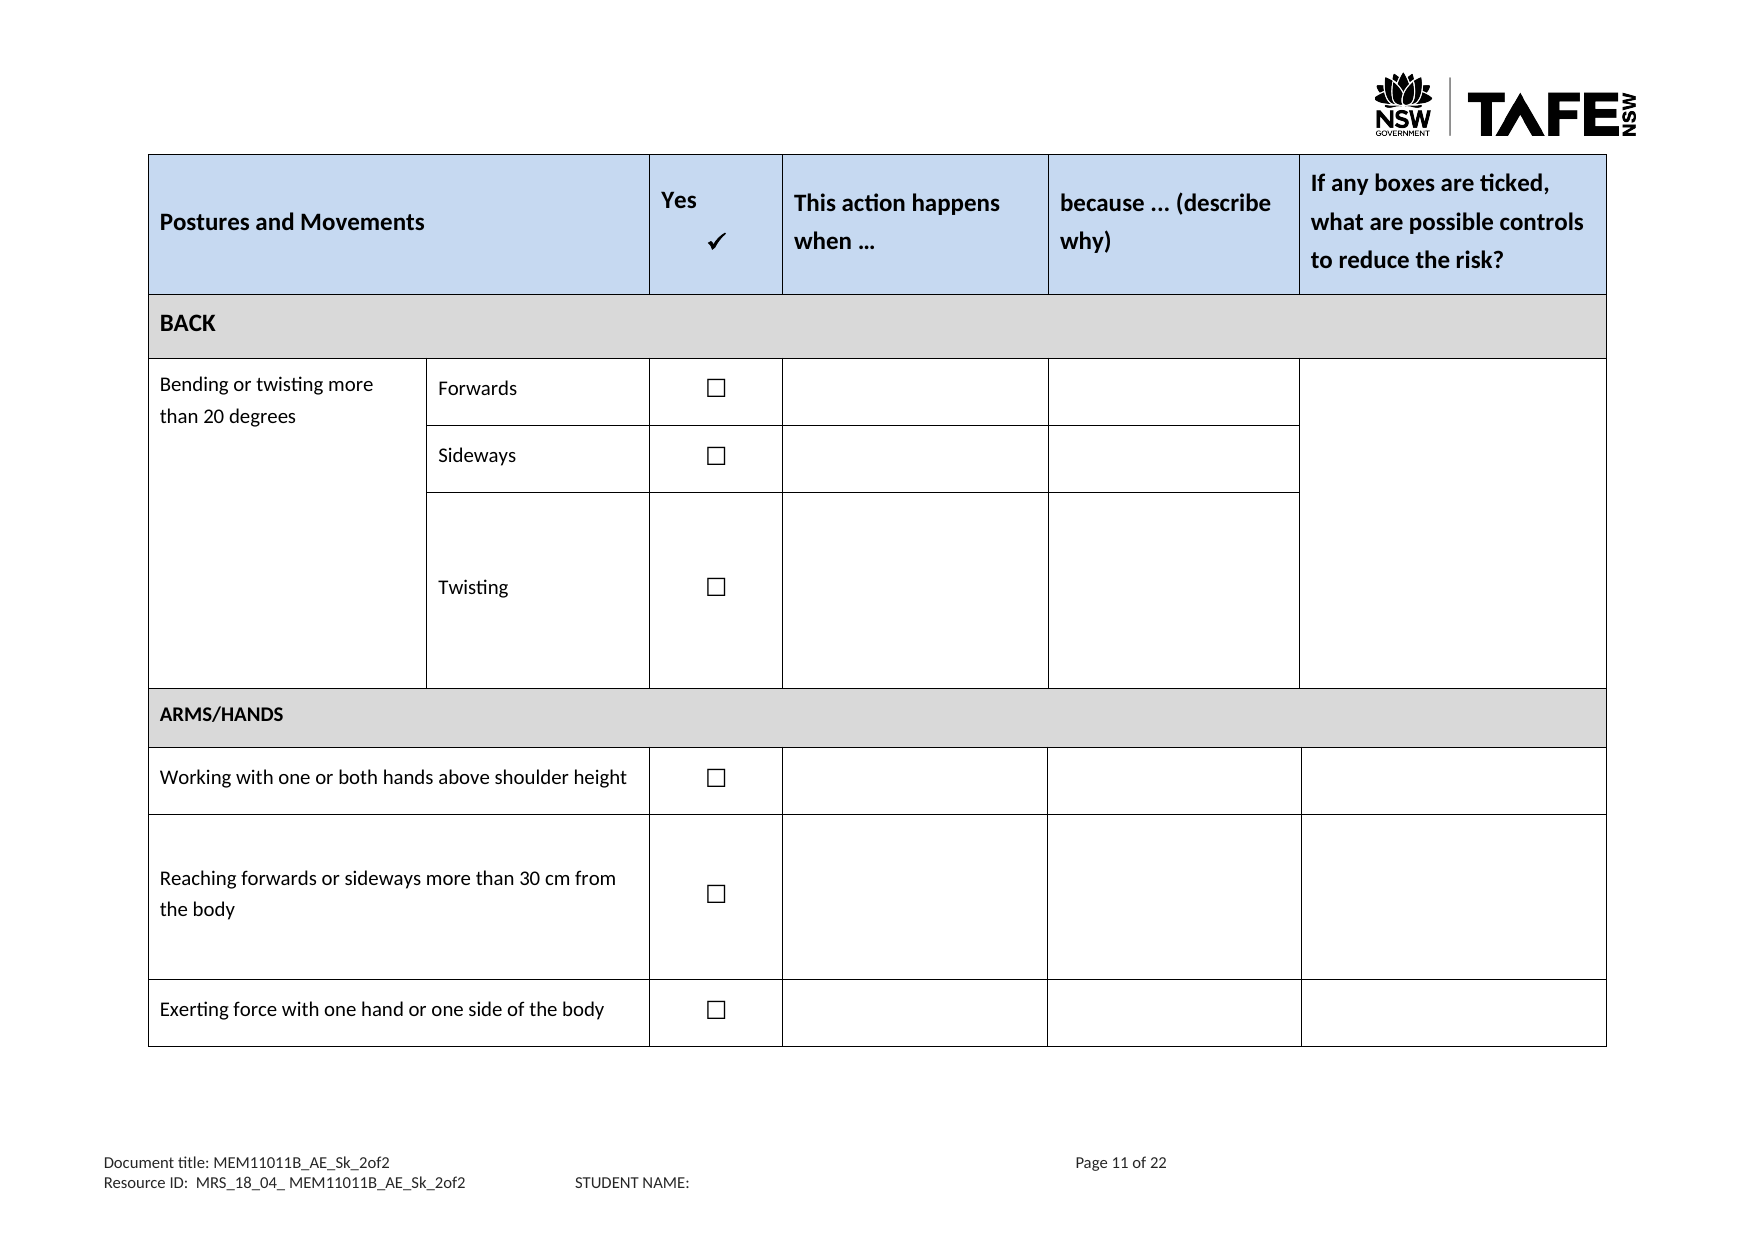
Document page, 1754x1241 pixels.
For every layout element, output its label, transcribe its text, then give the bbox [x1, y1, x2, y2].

table_header Postures and Movements [149, 155, 649, 294]
table_cell [1049, 359, 1299, 425]
table_cell [1048, 748, 1301, 814]
table_cell [1302, 748, 1606, 814]
table_cell ARMS/HANDS [149, 689, 1606, 747]
table_cell [1300, 359, 1606, 688]
table_cell BACK [149, 295, 1606, 358]
table_header because ... (describe why) [1049, 155, 1299, 294]
table_cell [1302, 980, 1606, 1046]
table_cell [783, 359, 1048, 425]
table_cell [1048, 815, 1301, 979]
table_cell [1049, 493, 1299, 688]
picture [1375, 71, 1636, 137]
table_cell [783, 815, 1047, 979]
table_header If any boxes are ticked, what are possible controls to reduce the risk? [1300, 155, 1606, 294]
table_cell Sideways [427, 426, 649, 492]
table_cell Twisting [427, 493, 649, 688]
table_cell [783, 493, 1048, 688]
table_cell Forwards [427, 359, 649, 425]
table_cell Working with one or both hands above shoulder height [149, 748, 649, 814]
table_cell [783, 748, 1047, 814]
table_cell [783, 980, 1047, 1046]
table_header Yes [650, 155, 782, 294]
table_header This action happens when … [783, 155, 1048, 294]
table_cell Reaching forwards or sideways more than 30 cm from the body [149, 815, 649, 979]
table_cell [1048, 980, 1301, 1046]
table_cell Bending or twisting more than 20 degrees [149, 359, 426, 688]
table_cell [1049, 426, 1299, 492]
table_cell [783, 426, 1048, 492]
table_cell [1302, 815, 1606, 979]
table_cell Exerting force with one hand or one side of the body [149, 980, 649, 1046]
